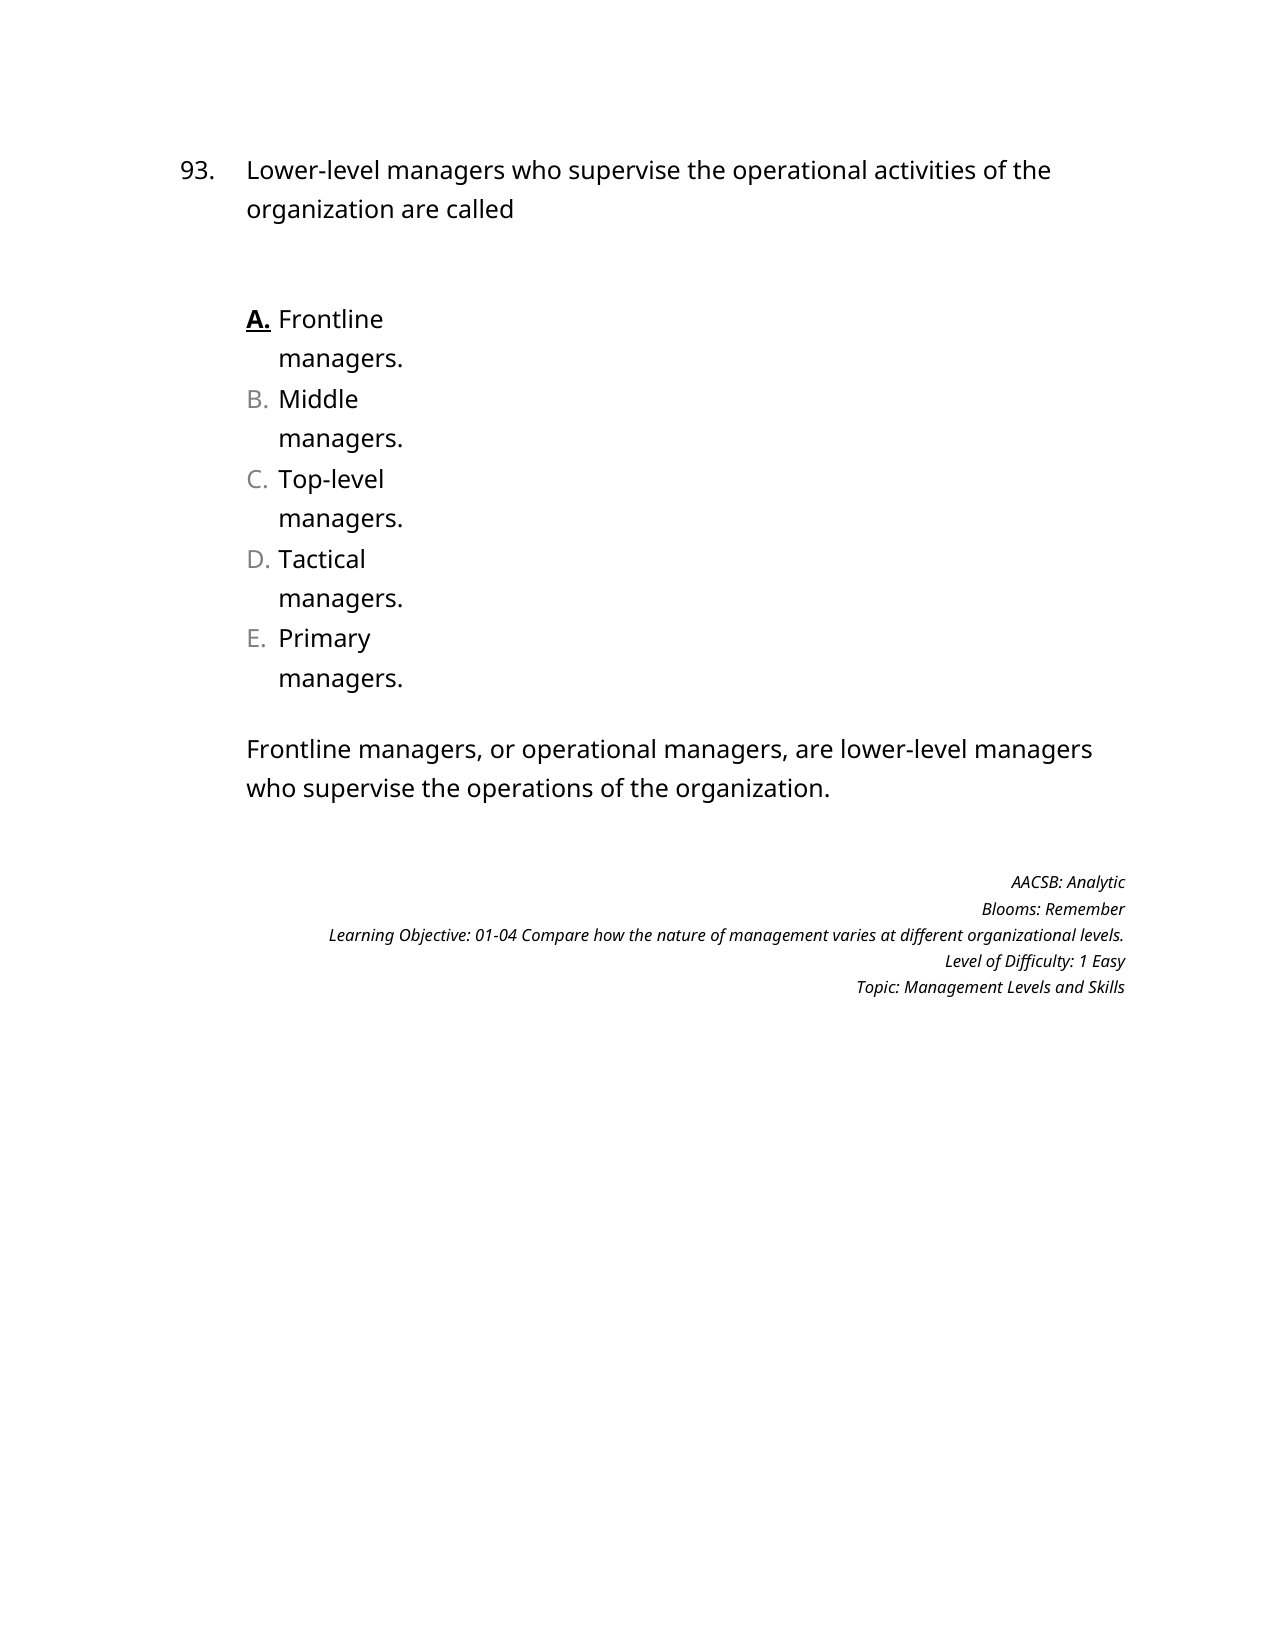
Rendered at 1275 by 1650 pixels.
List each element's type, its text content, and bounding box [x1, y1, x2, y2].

table_header AACSB: Analytic Blooms: Remember Learning Objective: 01-04 Compare how the nature of management varies at different organizational levels. Level of Difficulty: 1 Easy Topic: Management Levels and Skills [180, 871, 1125, 1034]
table_header 93. [180, 153, 246, 842]
table_header Lower-level managers who supervise the operational activities of the organization are called Frontline managers, or operational managers, are lower-level managers who supervise the operations of the organization. [246, 153, 1125, 842]
